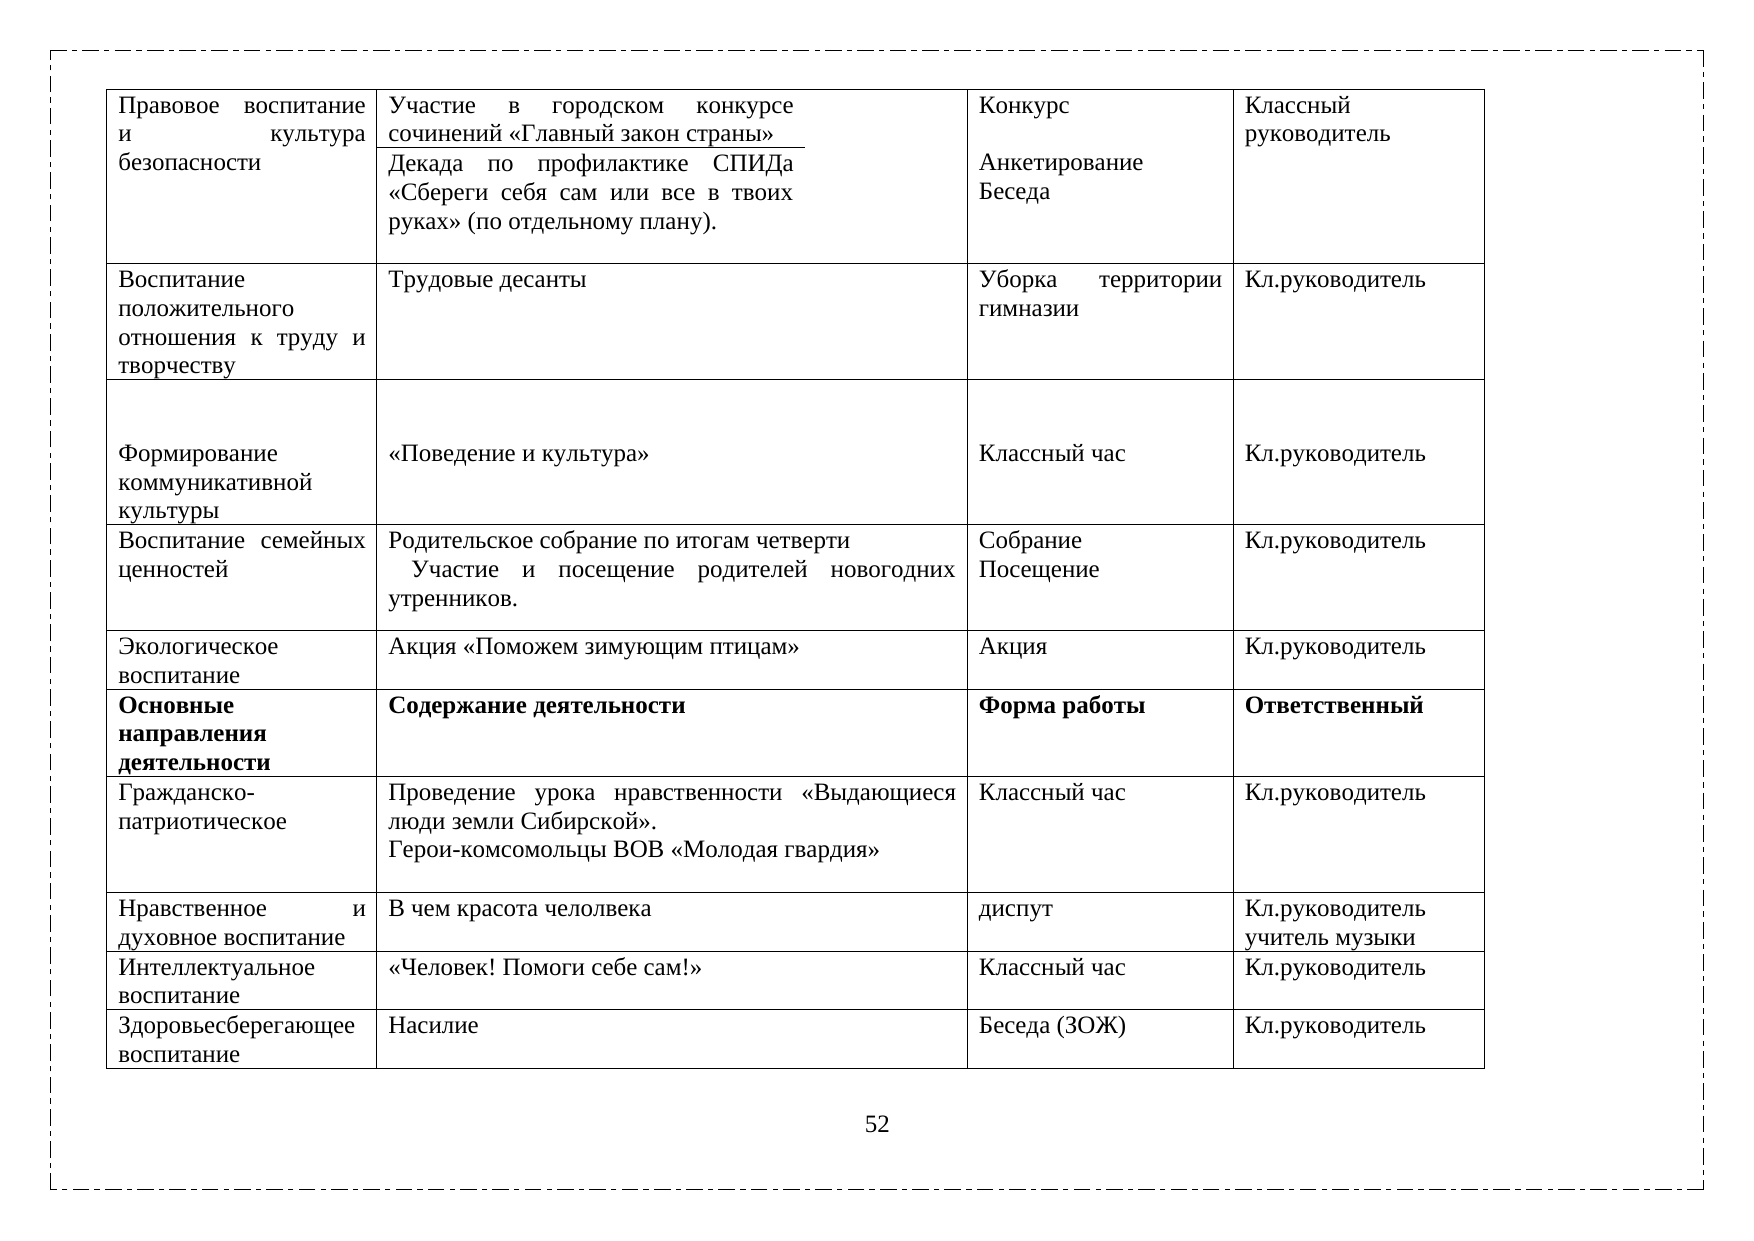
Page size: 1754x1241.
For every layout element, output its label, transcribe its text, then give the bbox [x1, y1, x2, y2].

table_cell «Человек! Помоги себе сам!» [377, 952, 967, 1009]
table_cell Правовое воспитание и культура безопасности [107, 90, 376, 263]
table_cell «Поведение и культура» [377, 380, 967, 524]
table_cell Воспитание положительного отношения к труду и творчеству [107, 264, 376, 379]
table_cell Интеллектуальное воспитание [107, 952, 376, 1009]
table_cell Классный час [968, 380, 1233, 524]
table_cell Акция [968, 631, 1233, 689]
table_cell Кл.руководитель [1234, 777, 1484, 892]
table_cell Уборка территории гимназии [968, 264, 1233, 379]
table_cell Воспитание семейных ценностей [107, 525, 376, 630]
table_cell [107, 1010, 376, 1068]
table_cell Насилие [377, 1010, 967, 1068]
table_cell Участие в городском конкурсе сочинений «Главный закон страны» [377, 90, 805, 147]
table_cell Кл.руководитель учитель музыки [1234, 893, 1484, 951]
table_cell Конкурс Анкетирование Беседа [968, 90, 1233, 263]
table_cell Кл.руководитель [1234, 1010, 1484, 1068]
table_cell Трудовые десанты [377, 264, 967, 379]
table_cell Кл.руководитель [1234, 525, 1484, 630]
table_cell Формирование коммуникативной культуры [107, 380, 376, 524]
table_cell Родительское собрание по итогам четверти Участие и посещение родителей новогодних утренников. [377, 525, 967, 630]
table_cell Кл.руководитель [1234, 380, 1484, 524]
table_cell Кл.руководитель [1234, 631, 1484, 689]
table_cell Собрание Посещение [968, 525, 1233, 630]
table_cell Кл.руководитель [1234, 952, 1484, 1009]
table_cell Экологическое воспитание [107, 631, 376, 689]
table_cell Беседа (ЗОЖ) [968, 1010, 1233, 1068]
table_cell [805, 90, 967, 263]
table_cell Нравственное и духовное воспитание [107, 893, 376, 951]
table_cell Ответственный [1234, 690, 1484, 776]
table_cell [1234, 90, 1484, 263]
table_cell Форма работы [968, 690, 1233, 776]
table_cell Содержание деятельности [377, 690, 967, 776]
table_cell диспут [968, 893, 1233, 951]
table_cell Гражданско-патриотическое [107, 777, 376, 892]
table_cell Основные направления деятельности [107, 690, 376, 776]
table_cell Декада по профилактике СПИДа «Сбереги себя сам или все в твоих руках» (по отдельному плану). [377, 148, 805, 263]
table_cell Классный час [968, 952, 1233, 1009]
table_cell Акция «Поможем зимующим птицам» [377, 631, 967, 689]
table_cell В чем красота челолвека [377, 893, 967, 951]
table_cell Классный час [968, 777, 1233, 892]
table_cell Кл.руководитель [1234, 264, 1484, 379]
table_cell Проведение урока нравственности «Выдающиеся люди земли Сибирской». Герои-комсомольцы ВОВ «Молодая гвардия» [377, 777, 967, 892]
